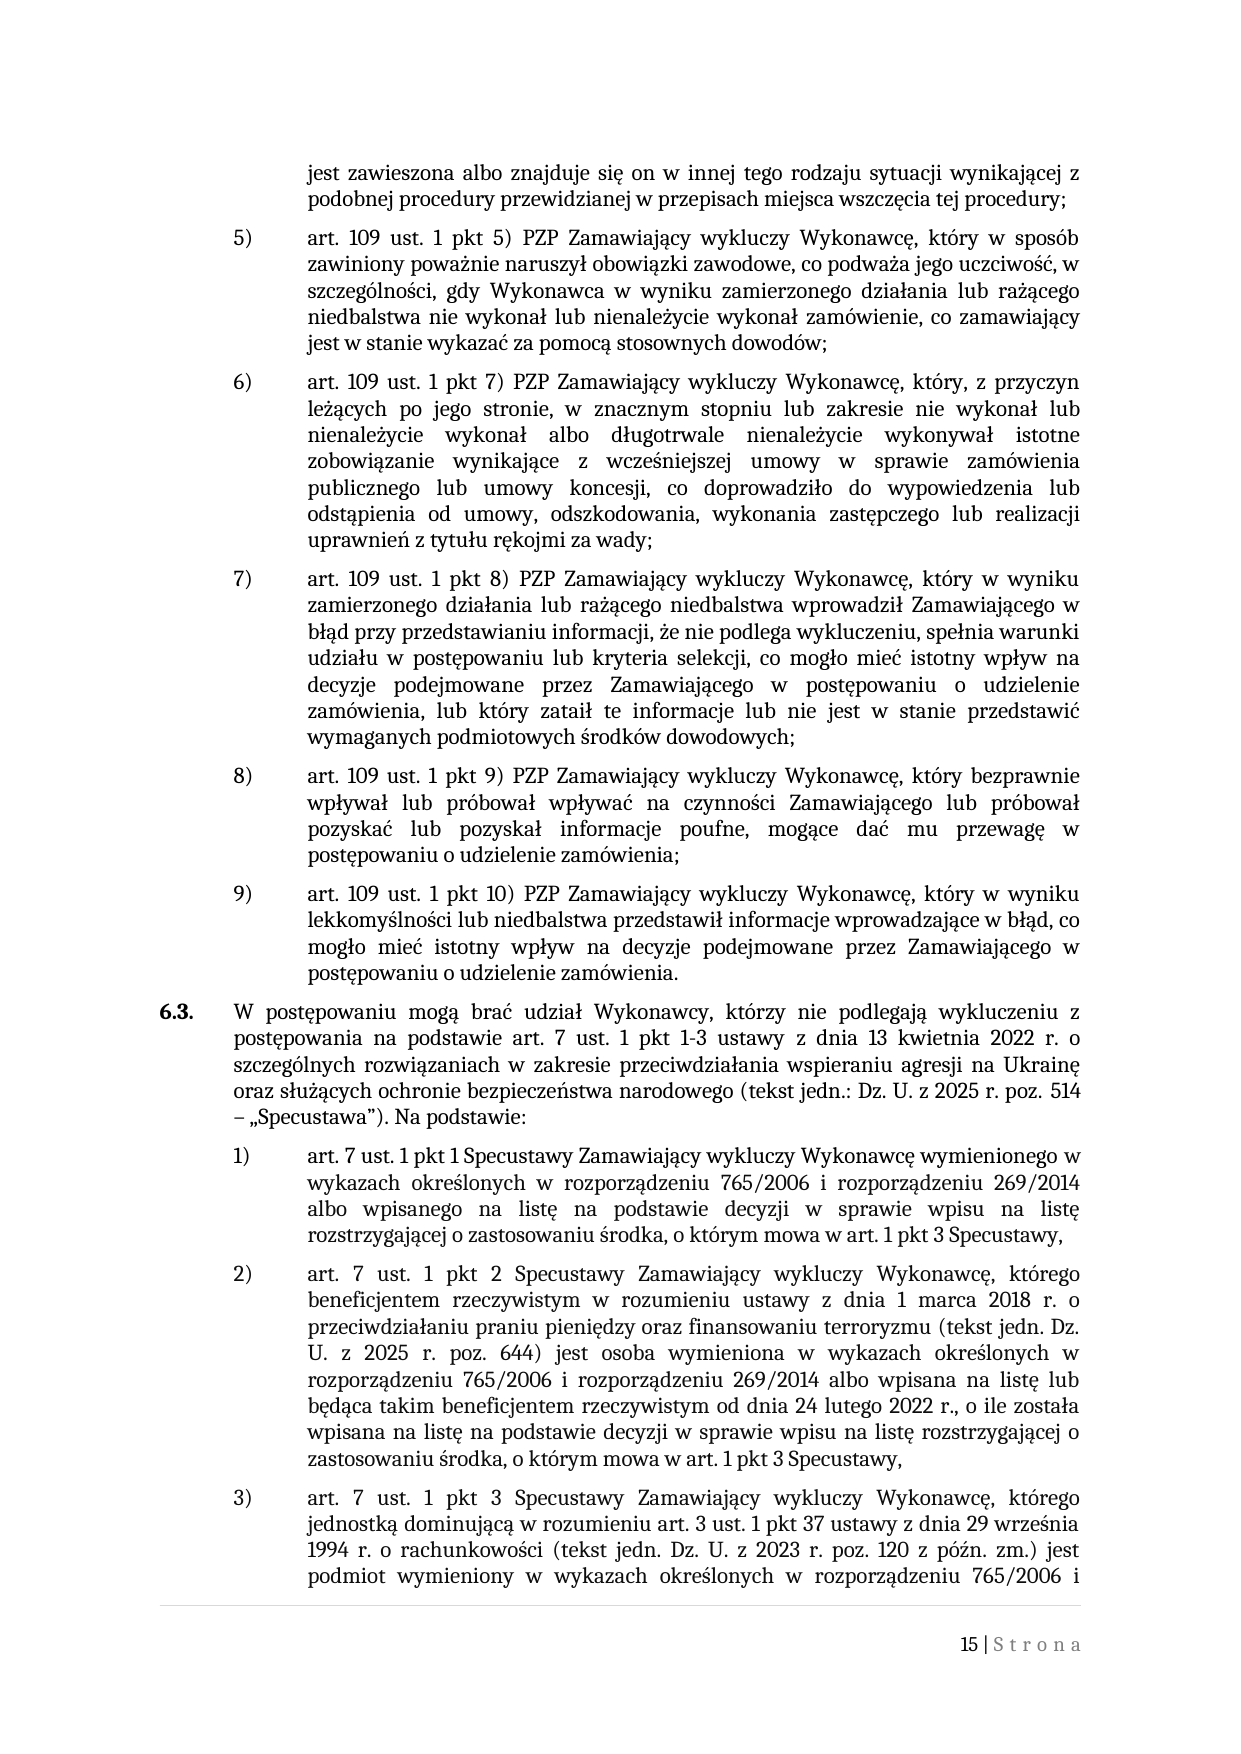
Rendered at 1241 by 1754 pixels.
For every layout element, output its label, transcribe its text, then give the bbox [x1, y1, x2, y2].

text 1) art. 7 ust. 1 pkt 1 Specustawy Zamawiający wykluczy Wykonawcę wymienionego w wykazach określonych w rozporządzeniu 765/2006 i rozporządzeniu 269/2014 albo wpisanego na listę na podstawie decyzji w sprawie wpisu na listę rozstrzygającej o zastosowaniu środka, o którym mowa w art. 1 pkt 3 Specustawy, [233, 1143, 1081, 1248]
text 5) art. 109 ust. 1 pkt 5) PZP Zamawiający wykluczy Wykonawcę, który w sposób zawiniony poważnie naruszył obowiązki zawodowe, co podważa jego uczciwość, w szczególności, gdy Wykonawca w wyniku zamierzonego działania lub rażącego niedbalstwa nie wykonał lub nienależycie wykonał zamówienie, co zamawiający jest w stanie wykazać za pomocą stosownych dowodów; [233, 225, 1081, 356]
text 7) art. 109 ust. 1 pkt 8) PZP Zamawiający wykluczy Wykonawcę, który w wyniku zamierzonego działania lub rażącego niedbalstwa wprowadził Zamawiającego w błąd przy przedstawianiu informacji, że nie podlega wykluczeniu, spełnia warunki udziału w postępowaniu lub kryteria selekcji, co mogło mieć istotny wpływ na decyzje podejmowane przez Zamawiającego w postępowaniu o udzielenie zamówienia, lub który zataił te informacje lub nie jest w stanie przedstawić wymaganych podmiotowych środków dowodowych; [233, 566, 1081, 750]
text 6) art. 109 ust. 1 pkt 7) PZP Zamawiający wykluczy Wykonawcę, który, z przyczyn leżących po jego stronie, w znacznym stopniu lub zakresie nie wykonał lub nienależycie wykonał albo długotrwale nienależycie wykonywał istotne zobowiązanie wynikające z wcześniejszej umowy w sprawie zamówienia publicznego lub umowy koncesji, co doprowadziło do wypowiedzenia lub odstąpienia od umowy, odszkodowania, wykonania zastępczego lub realizacji uprawnień z tytułu rękojmi za wady; [233, 369, 1081, 553]
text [233, 1484, 1081, 1590]
text 6.3. W postępowaniu mogą brać udział Wykonawcy, którzy nie podlegają wykluczeniu z postępowania na podstawie art. 7 ust. 1 pkt 1-3 ustawy z dnia 13 kwietnia 2022 r. o szczególnych rozwiązaniach w zakresie przeciwdziałania wspieraniu agresji na Ukrainę oraz służących ochronie bezpieczeństwa narodowego (tekst jedn.: Dz. U. z 2025 r. poz. 514 – „Specustawa”). Na podstawie: [159, 999, 1081, 1131]
text 8) art. 109 ust. 1 pkt 9) PZP Zamawiający wykluczy Wykonawcę, który bezprawnie wpływał lub próbował wpływać na czynności Zamawiającego lub próbował pozyskać lub pozyskał informacje poufne, mogące dać mu przewagę w postępowaniu o udzielenie zamówienia; [233, 763, 1081, 868]
text 2) art. 7 ust. 1 pkt 2 Specustawy Zamawiający wykluczy Wykonawcę, którego beneficjentem rzeczywistym w rozumieniu ustawy z dnia 1 marca 2018 r. o przeciwdziałaniu praniu pieniędzy oraz finansowaniu terroryzmu (tekst jedn. Dz. U. z 2025 r. poz. 644) jest osoba wymieniona w wykazach określonych w rozporządzeniu 765/2006 i rozporządzeniu 269/2014 albo wpisana na listę lub będąca takim beneficjentem rzeczywistym od dnia 24 lutego 2022 r., o ile została wpisana na listę na podstawie decyzji w sprawie wpisu na listę rozstrzygającej o zastosowaniu środka, o którym mowa w art. 1 pkt 3 Specustawy, [233, 1261, 1081, 1472]
text 9) art. 109 ust. 1 pkt 10) PZP Zamawiający wykluczy Wykonawcę, który w wyniku lekkomyślności lub niedbalstwa przedstawił informacje wprowadzające w błąd, co mogło mieć istotny wpływ na decyzje podejmowane przez Zamawiającego w postępowaniu o udzielenie zamówienia. [233, 881, 1081, 986]
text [233, 159, 1081, 212]
